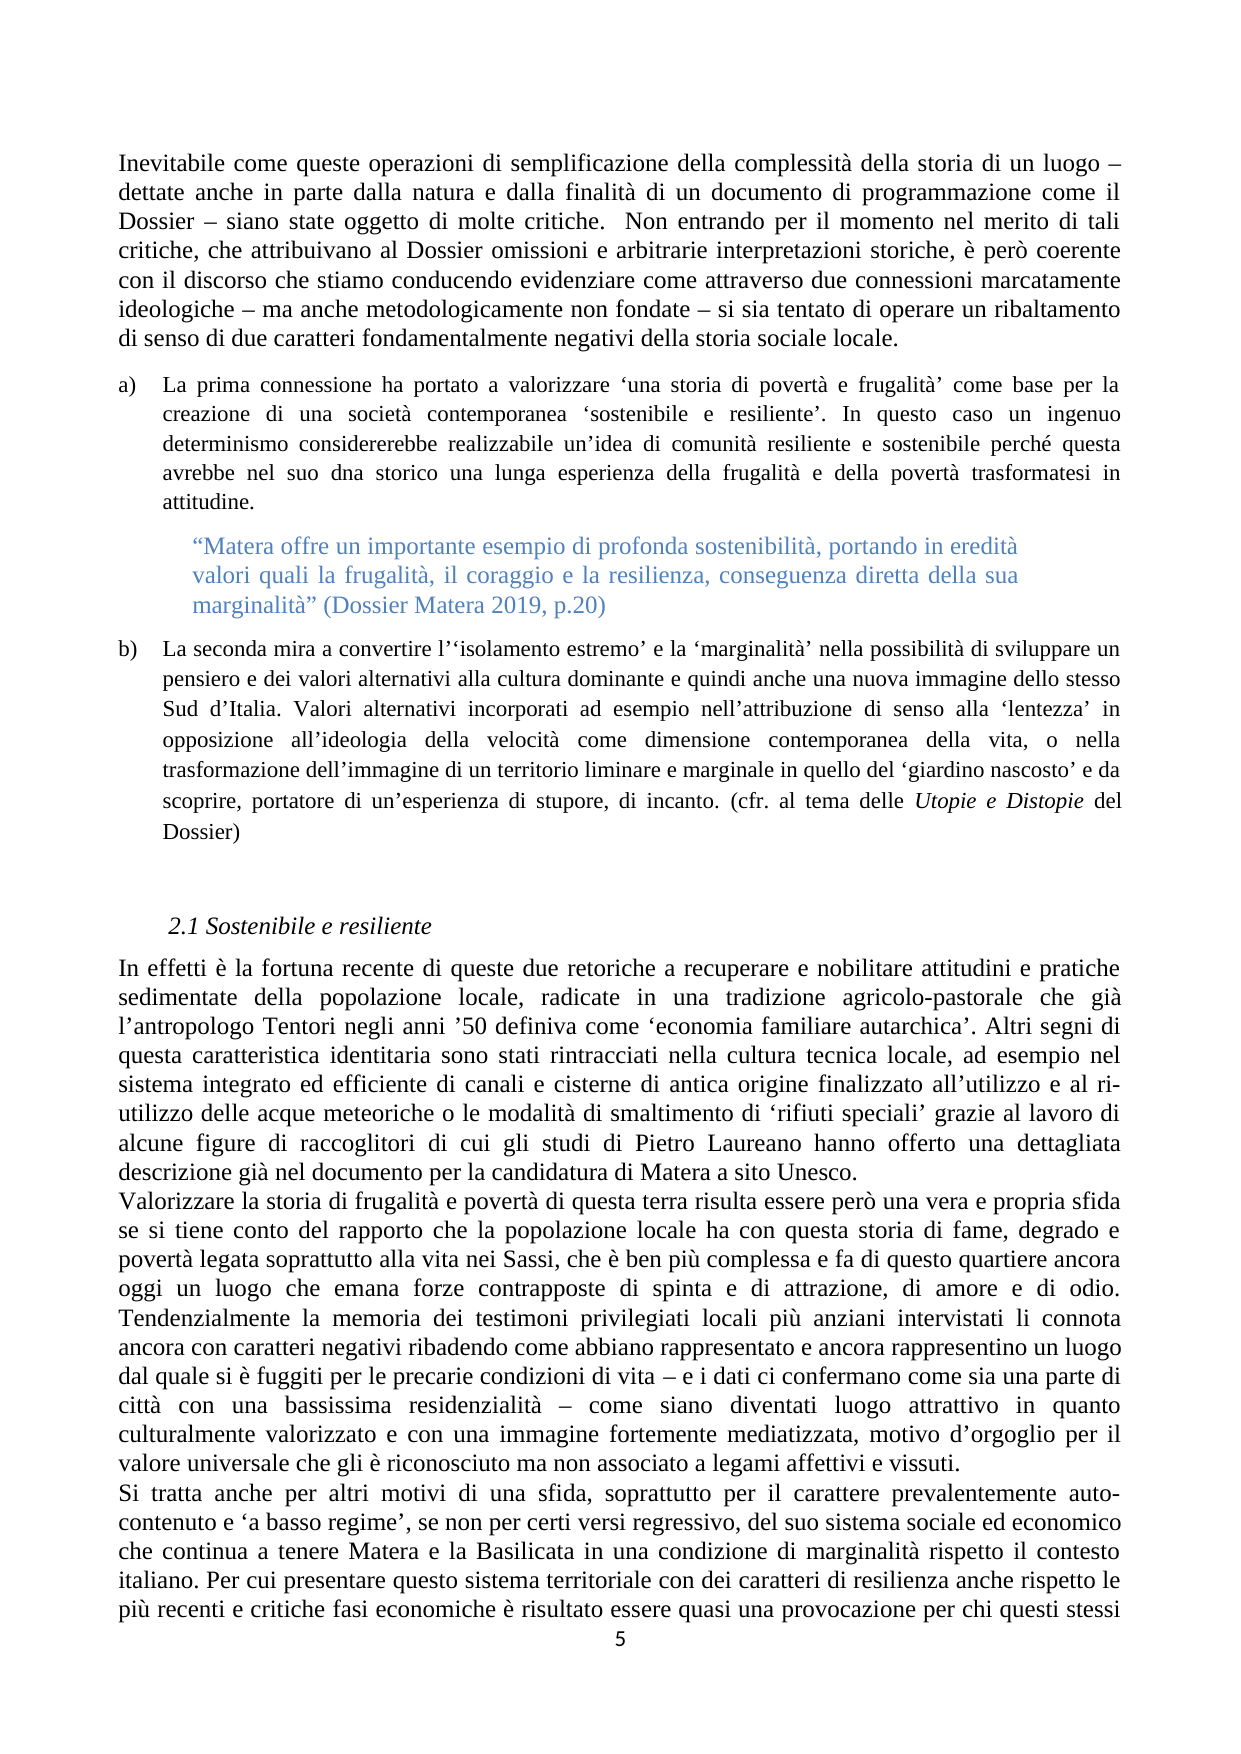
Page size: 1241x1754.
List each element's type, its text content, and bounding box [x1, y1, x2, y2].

text In effetti è la fortuna recente di queste due retoriche a recuperare e nobilitare attitudini e pratiche sedimentate della popolazione locale, radicate in una tradizione agricolo-pastorale che già l’antropologo Tentori negli anni ’50 definiva come ‘economia familiare autarchica’. Altri segni di questa caratteristica identitaria sono stati rintracciati nella cultura tecnica locale, ad esempio nel sistema integrato ed efficiente di canali e cisterne di antica origine finalizzato all’utilizzo e al ri-utilizzo delle acque meteoriche o le modalità di smaltimento di ‘rifiuti speciali’ grazie al lavoro di alcune figure di raccoglitori di cui gli studi di Pietro Laureano hanno offerto una dettagliata descrizione già nel documento per la candidatura di Matera a sito Unesco. [118, 952, 1122, 1186]
list Sostenibile e resiliente [168, 911, 1122, 940]
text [118, 1477, 1122, 1623]
list La seconda mira a convertire l’‘isolamento estremo’ e la ‘marginalità’ nella possibilità di sviluppare un pensiero e dei valori alternativi alla cultura dominante e quindi anche una nuova immagine dello stesso Sud d’Italia. Valori alternativi incorporati ad esempio nell’attribuzione di senso alla ‘lentezza’ in opposizione all’ideologia della velocità come dimensione contemporanea della vita, o nella trasformazione dell’immagine di un territorio liminare e marginale in quello del ‘giardino nascosto’ e da scoprire, portatore di un’esperienza di stupore, di incanto. (cfr. al tema delle Utopie e Distopie del Dossier) [118, 635, 1122, 845]
list La prima connessione ha portato a valorizzare ‘una storia di povertà e frugalità’ come base per la creazione di una società contemporanea ‘sostenibile e resiliente’. In questo caso un ingenuo determinismo considererebbe realizzabile un’idea di comunità resiliente e sostenibile perché questa avrebbe nel suo dna storico una lunga esperienza della frugalità e della povertà trasformatesi in attitudine. [118, 368, 1122, 514]
text “Matera offre un importante esempio di profonda sostenibilità, portando in eredità valori quali la frugalità, il coraggio e la resilienza, conseguenza diretta della sua marginalità” (Dossier Matera 2019, p.20) [192, 531, 1019, 618]
text Inevitabile come queste operazioni di semplificazione della complessità della storia di un luogo – dettate anche in parte dalla natura e dalla finalità di un documento di programmazione come il Dossier – siano state oggetto di molte critiche. Non entrando per il momento nel merito di tali critiche, che attribuivano al Dossier omissioni e arbitrarie interpretazioni storiche, è però coerente con il discorso che stiamo conducendo evidenziare come attraverso due connessioni marcatamente ideologiche – ma anche metodologicamente non fondate – si sia tentato di operare un ribaltamento di senso di due caratteri fondamentalmente negativi della storia sociale locale. [118, 148, 1122, 352]
text Valorizzare la storia di frugalità e povertà di questa terra risulta essere però una vera e propria sfida se si tiene conto del rapporto che la popolazione locale ha con questa storia di fame, degrado e povertà legata soprattutto alla vita nei Sassi, che è ben più complessa e fa di questo quartiere ancora oggi un luogo che emana forze contrapposte di spinta e di attrazione, di amore e di odio. Tendenzialmente la memoria dei testimoni privilegiati locali più anziani intervistati li connota ancora con caratteri negativi ribadendo come abbiano rappresentato e ancora rappresentino un luogo dal quale si è fuggiti per le precarie condizioni di vita – e i dati ci confermano come sia una parte di città con una bassissima residenzialità – come siano diventati luogo attrattivo in quanto culturalmente valorizzato e con una immagine fortemente mediatizzata, motivo d’orgoglio per il valore universale che gli è riconosciuto ma non associato a legami affettivi e vissuti. [118, 1186, 1122, 1477]
